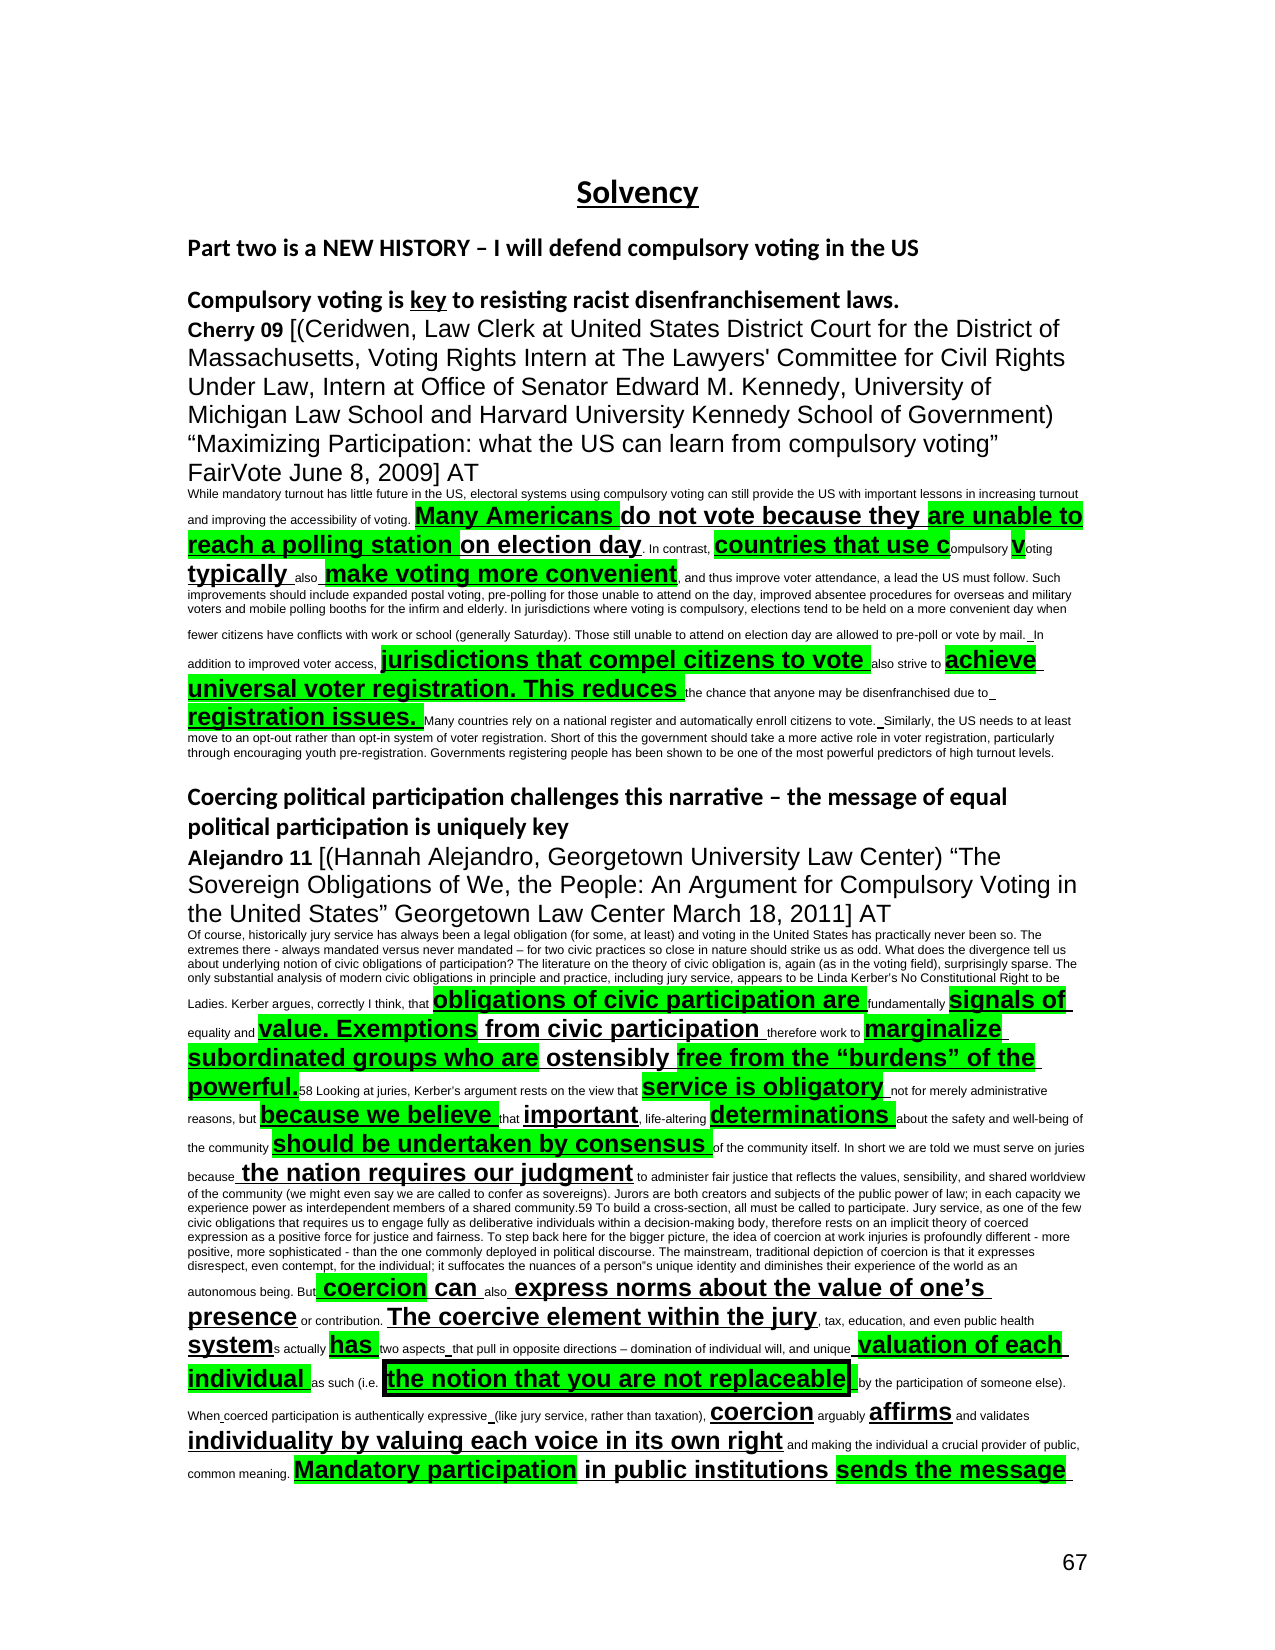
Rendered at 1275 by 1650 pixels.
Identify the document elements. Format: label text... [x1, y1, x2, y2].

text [187, 928, 1087, 1484]
subtitle Part two is a NEW HISTORY – I will defend compulsory voting in the US [187, 232, 1087, 263]
text Alejandro 11 [(Hannah Alejandro, Georgetown University Law Center) “The Sovereign Obligations of We, the People: An Argument for Compulsory Voting in the United States” Georgetown Law Center March 18, 2011] AT [187, 842, 1087, 928]
subtitle Coercing political participation challenges this narrative – the message of equal political participation is uniquely key [187, 781, 1087, 842]
text Cherry 09 [(Ceridwen, Law Clerk at United States District Court for the District of Massachusetts, Voting Rights Intern at The Lawyers' Committee for Civil Rights Under Law, Intern at Office of Senator Edward M. Kennedy, University of Michigan Law School and Harvard University Kennedy School of Government) “Maximizing Participation: what the US can learn from compulsory voting” FairVote June 8, 2009] AT [187, 314, 1087, 487]
subtitle Solvency [187, 171, 1087, 212]
subtitle Compulsory voting is key to resisting racist disenfranchisement laws. [187, 284, 1087, 314]
text While mandatory turnout has little future in the US, electoral systems using compulsory voting can still provide the US with important lessons in increasing turnout and improving the accessibility of voting. Many Americans do not vote because they are unable to reach a polling station on election day. In contrast, countries that use compulsory voting typically also make voting more convenient, and thus improve voter attendance, a lead the US must follow. Such improvements should include expanded postal voting, pre-polling for those unable to attend on the day, improved absentee procedures for overseas and military voters and mobile polling booths for the infirm and elderly. In jurisdictions where voting is compulsory, elections tend to be held on a more convenient day when fewer citizens have conflicts with work or school (generally Saturday). Those still unable to attend on election day are allowed to pre-poll or vote by mail. In addition to improved voter access, jurisdictions that compel citizens to vote also strive to achieve universal voter registration. This reduces the chance that anyone may be disenfranchised due to registration issues. Many countries rely on a national register and automatically enroll citizens to vote. Similarly, the US needs to at least move to an opt-out rather than opt-in system of voter registration. Short of this the government should take a more active role in voter registration, particularly through encouraging youth pre-registration. Governments registering people has been shown to be one of the most powerful predictors of high turnout levels. [187, 487, 1087, 760]
